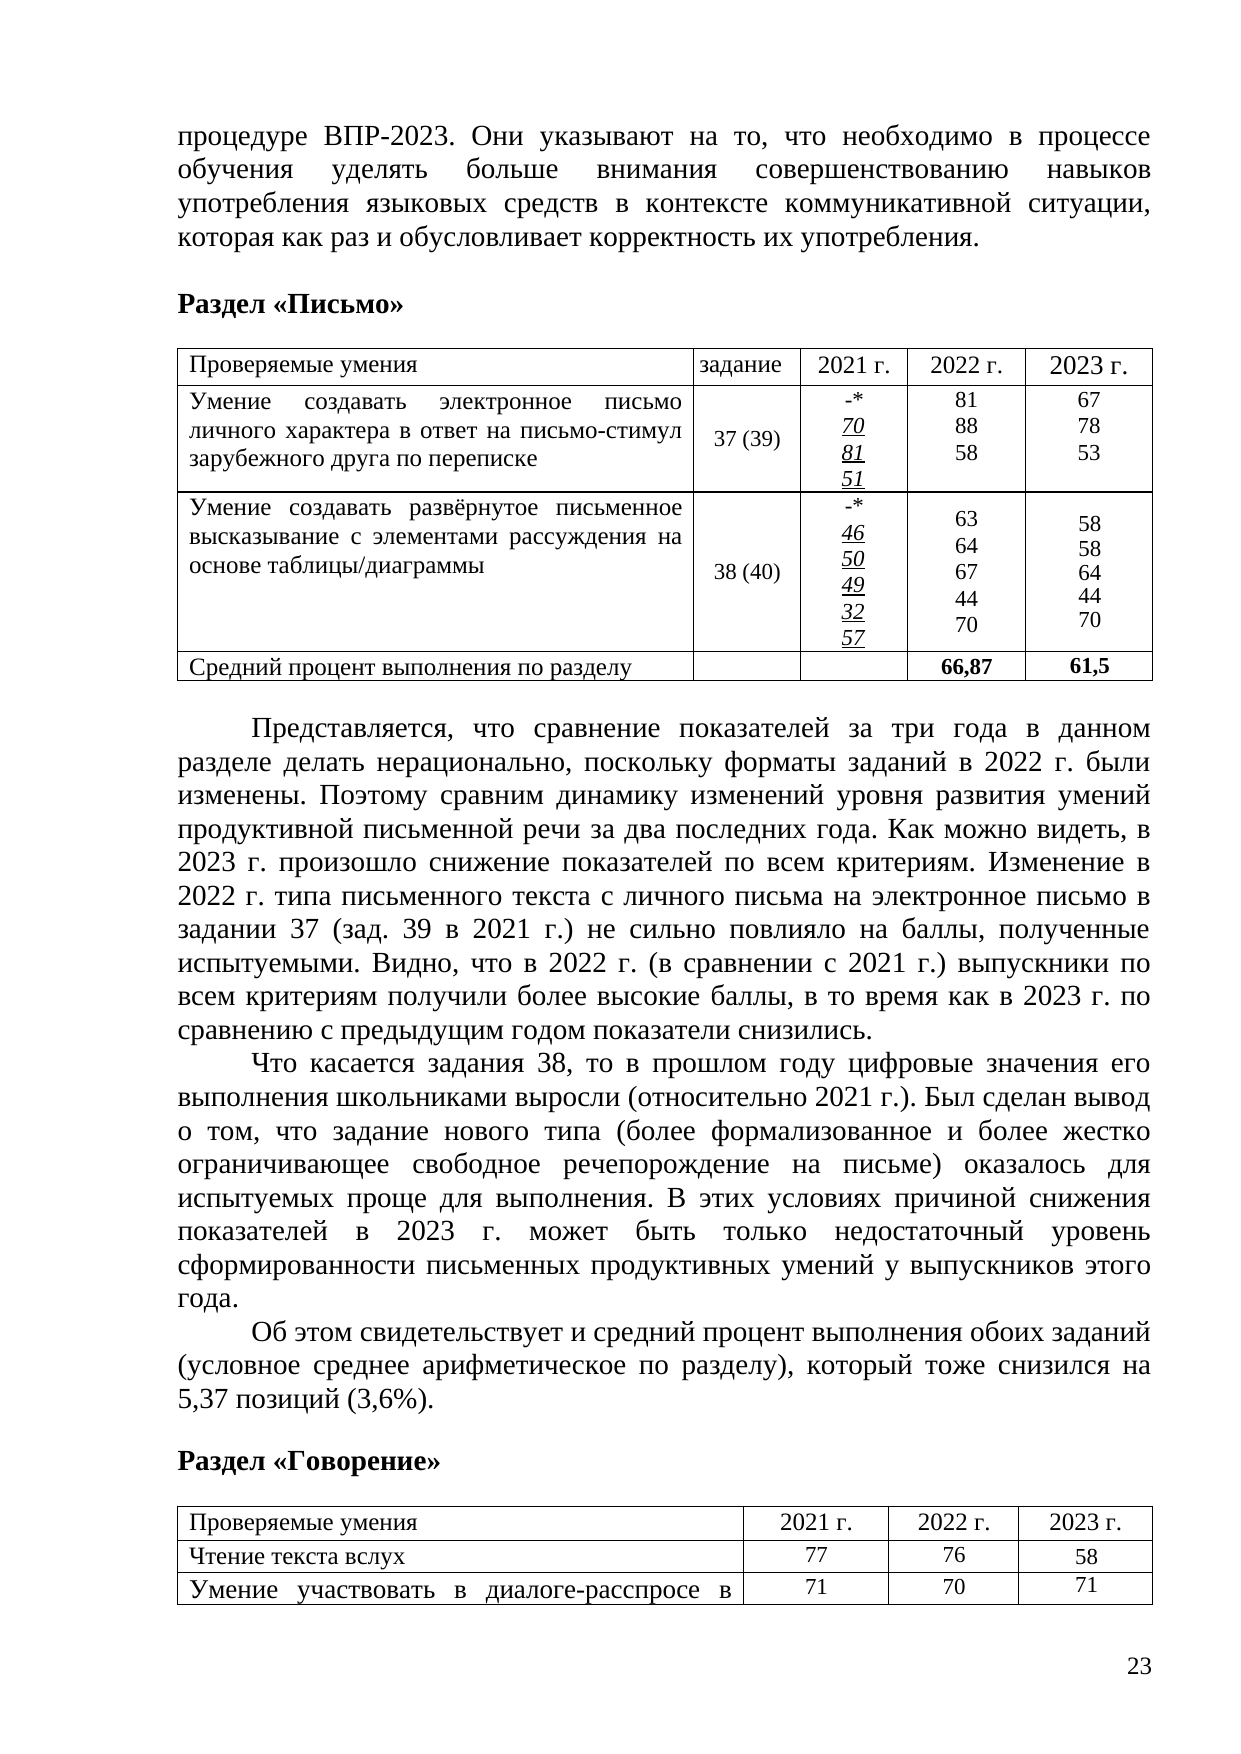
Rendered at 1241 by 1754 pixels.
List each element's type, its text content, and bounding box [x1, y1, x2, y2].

table_header 2023 г. [1019, 1507, 1152, 1540]
table_header Проверяемые умения [178, 349, 693, 385]
text Об этом свидетельствует и средний процент выполнения обоих заданий (условное среднее арифметическое по разделу), который тоже снизился на 5,37 позиций (3,6%). [177, 1314, 1152, 1414]
table_cell -* 46 50 49 32 57 [801, 493, 907, 651]
text Раздел «Письмо» [177, 286, 1152, 319]
table_cell [801, 652, 907, 680]
table_cell 71 [744, 1573, 888, 1604]
table_cell 81 88 58 [908, 386, 1025, 491]
table_header 2021 г. [744, 1507, 888, 1540]
text Что касается задания 38, то в прошлом году цифровые значения его выполнения школьниками выросли (относительно 2021 г.). Был сделан вывод о том, что задание нового типа (более формализованное и более жестко ограничивающее свободное речепорождение на письме) оказалось для испытуемых проще для выполнения. В этих условиях причиной снижения показателей в 2023 г. может быть только недостаточный уровень сформированности письменных продуктивных умений у выпускников этого года. [177, 1046, 1152, 1314]
table_header 2022 г. [889, 1507, 1018, 1540]
table_cell -* 70 81 51 [801, 386, 907, 491]
table_cell 66,87 [908, 652, 1025, 680]
text Раздел «Говорение» [177, 1443, 1152, 1477]
table_cell 58 58 64 44 70 [1026, 493, 1152, 651]
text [177, 118, 1152, 252]
table_cell 38 (40) [694, 493, 800, 651]
table_cell 61,5 [1026, 652, 1152, 680]
table_header Проверяемые умения [178, 1507, 743, 1540]
table_cell 58 [1019, 1541, 1152, 1572]
table_cell 37 (39) [694, 386, 800, 491]
table_cell [694, 652, 800, 680]
table_cell 63 64 67 44 70 [908, 493, 1025, 651]
table_cell Умение создавать развёрнутое письменное высказывание с элементами рассуждения на основе таблицы/диаграммы [178, 493, 693, 651]
table_cell 77 [744, 1541, 888, 1572]
text Представляется, что сравнение показателей за три года в данном разделе делать нерационально, поскольку форматы заданий в 2022 г. были изменены. Поэтому сравним динамику изменений уровня развития умений продуктивной письменной речи за два последних года. Как можно видеть, в 2023 г. произошло снижение показателей по всем критериям. Изменение в 2022 г. типа письменного текста с личного письма на электронное письмо в задании 37 (зад. 39 в 2021 г.) не сильно повлияло на баллы, полученные испытуемыми. Видно, что в 2022 г. (в сравнении с 2021 г.) выпускники по всем критериям получили более высокие баллы, в то время как в 2023 г. по сравнению с предыдущим годом показатели снизились. [177, 710, 1152, 1046]
table_cell Средний процент выполнения по разделу [178, 652, 693, 680]
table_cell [178, 1573, 743, 1604]
table_cell 70 [889, 1573, 1018, 1604]
table_header 2022 г. [908, 349, 1025, 385]
table_cell 67 78 53 [1026, 386, 1152, 491]
table_header задание [694, 349, 800, 385]
table_cell Умение создавать электронное письмо личного характера в ответ на письмо-стимул зарубежного друга по переписке [178, 386, 693, 491]
table_cell 76 [889, 1541, 1018, 1572]
table_header 2023 г. [1026, 349, 1152, 385]
table_cell 71 [1019, 1573, 1152, 1604]
table_header 2021 г. [801, 349, 907, 385]
table_cell Чтение текста вслух [178, 1541, 743, 1572]
